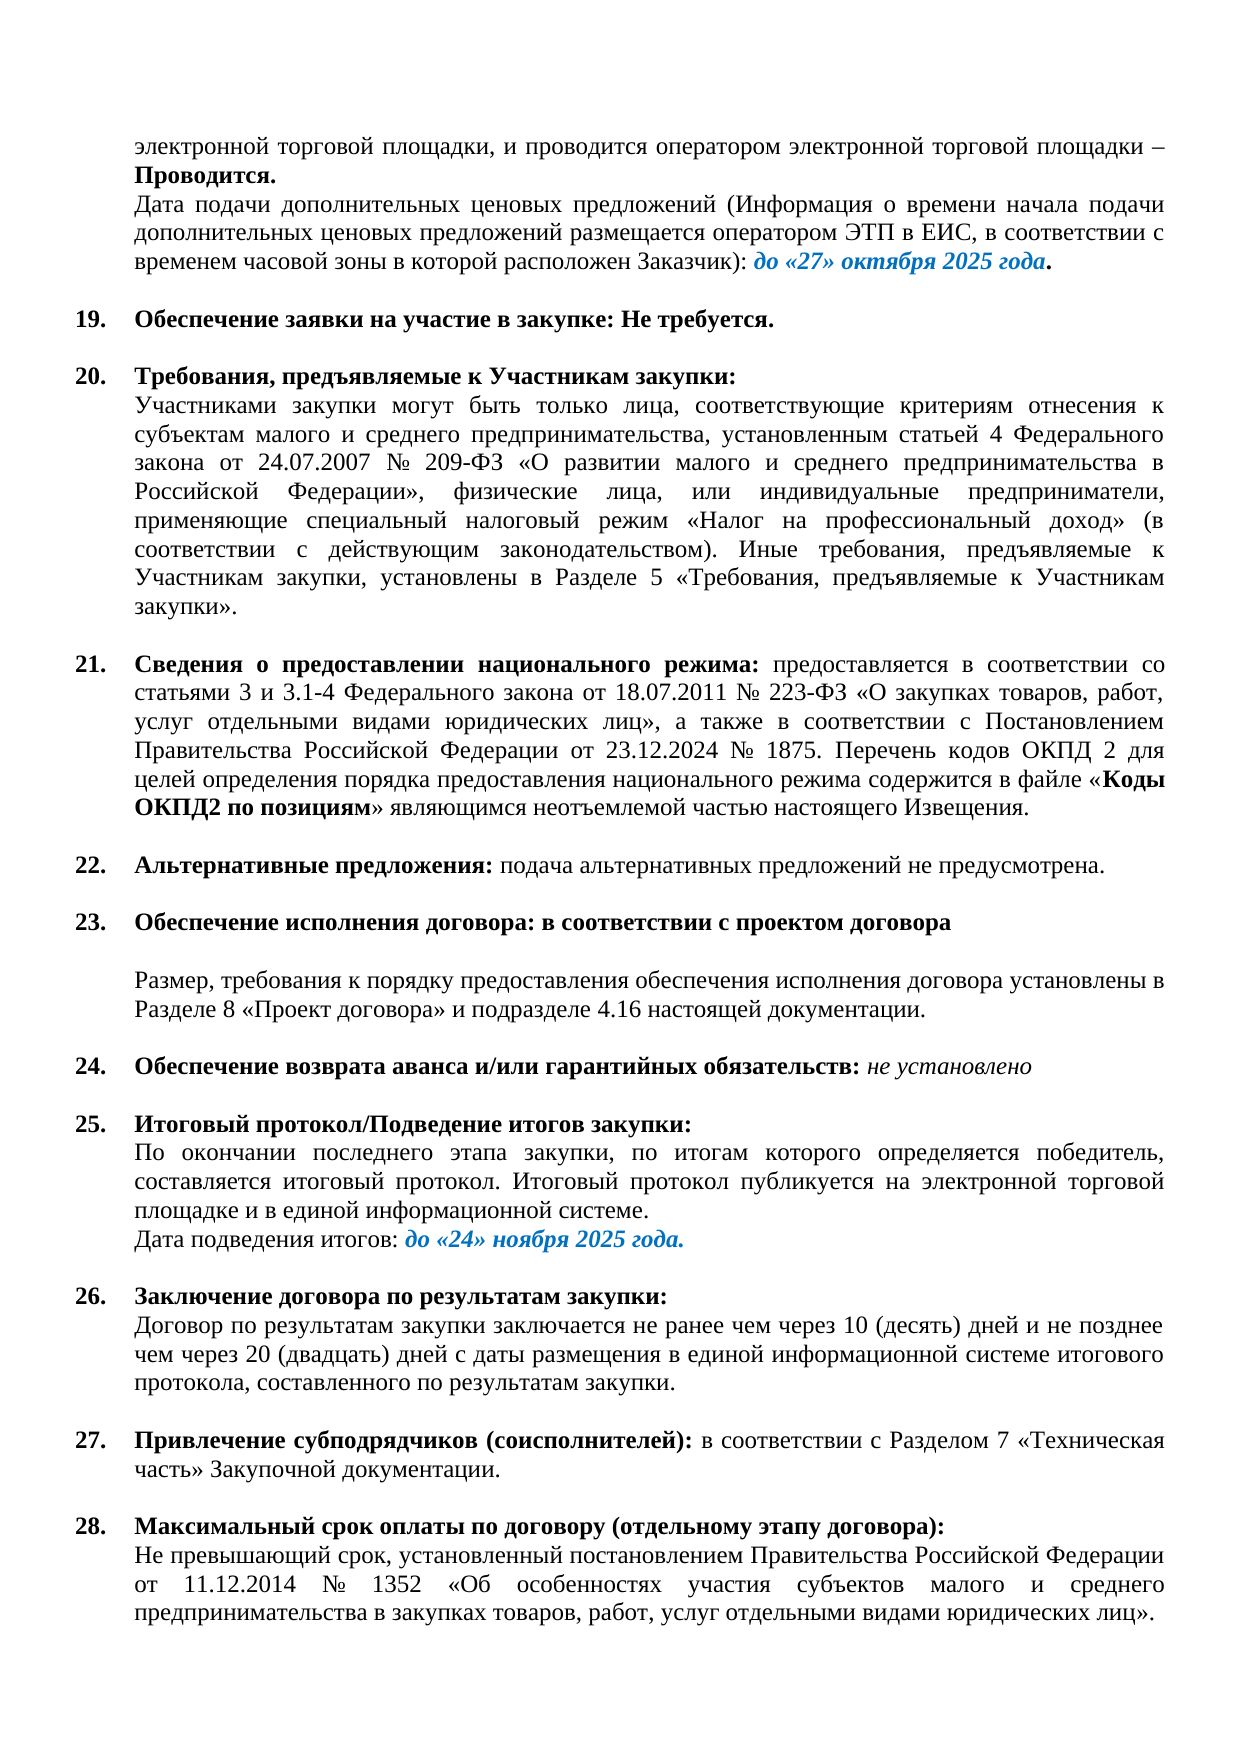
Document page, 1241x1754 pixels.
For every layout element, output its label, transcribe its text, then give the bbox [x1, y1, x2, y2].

list Заключение договора по результатам закупки: [75, 1281, 1165, 1310]
list Требования, предъявляемые к Участникам закупки: [75, 361, 1165, 390]
list По окончании последнего этапа закупки, по итогам которого определяется победитель, составляется итоговый протокол. Итоговый протокол публикуется на электронной торговой площадке и в единой информационной системе. [134, 1137, 1165, 1224]
list Привлечение субподрядчиков (соисполнителей): в соответствии с Разделом 7 «Техническая часть» Закупочной документации. [75, 1425, 1165, 1482]
list Участниками закупки могут быть только лица, соответствующие критериям отнесения к субъектам малого и среднего предпринимательства, установленным статьей 4 Федерального закона от 24.07.2007 № 209-ФЗ «О развитии малого и среднего предпринимательства в Российской Федерации», физические лица, или индивидуальные предприниматели, применяющие специальный налоговый режим «Налог на профессиональный доход» (в соответствии с действующим законодательством). Иные требования, предъявляемые к Участникам закупки, установлены в Разделе 5 «Требования, предъявляемые к Участникам закупки». [134, 390, 1165, 620]
list Максимальный срок оплаты по договору (отдельному этапу договора): [75, 1511, 1165, 1540]
list Сведения о предоставлении национального режима: предоставляется в соответствии со статьями 3 и 3.1-4 Федерального закона от 18.07.2011 № 223-ФЗ «О закупках товаров, работ, услуг отдельными видами юридических лиц», а также в соответствии с Постановлением Правительства Российской Федерации от 23.12.2024 № 1875. Перечень кодов ОКПД 2 для целей определения порядка предоставления национального режима содержится в файле «Коды ОКПД2 по позициям» являющимся неотъемлемой частью настоящего Извещения. [75, 649, 1165, 821]
list Обеспечение заявки на участие в закупке: Не требуется. [75, 304, 1165, 332]
list Дата подведения итогов: до «24» ноября 2025 года. [134, 1224, 1165, 1252]
list Размер, требования к порядку предоставления обеспечения исполнения договора установлены в Разделе 8 «Проект договора» и подразделе 4.16 настоящей документации. [134, 965, 1165, 1022]
list Обеспечение возврата аванса и/или гарантийных обязательств: не установлено [75, 1051, 1165, 1080]
list Альтернативные предложения: подача альтернативных предложений не предусмотрена. [75, 850, 1165, 879]
list Договор по результатам закупки заключается не ранее чем через 10 (десять) дней и не позднее чем через 20 (двадцать) дней с даты размещения в единой информационной системе итогового протокола, составленного по результатам закупки. [134, 1310, 1165, 1396]
list Итоговый протокол/Подведение итогов закупки: [75, 1109, 1165, 1137]
list Не превышающий срок, установленный постановлением Правительства Российской Федерации от 11.12.2014 № 1352 «Об особенностях участия субъектов малого и среднего предпринимательства в закупках товаров, работ, услуг отдельными видами юридических лиц». [134, 1540, 1165, 1626]
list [134, 131, 1165, 189]
list Обеспечение исполнения договора: в соответствии с проектом договора [75, 907, 1165, 936]
list Дата подачи дополнительных ценовых предложений (Информация о времени начала подачи дополнительных ценовых предложений размещается оператором ЭТП в ЕИС, в соответствии с временем часовой зоны в которой расположен Заказчик): до «27» октября 2025 года. [134, 189, 1165, 275]
